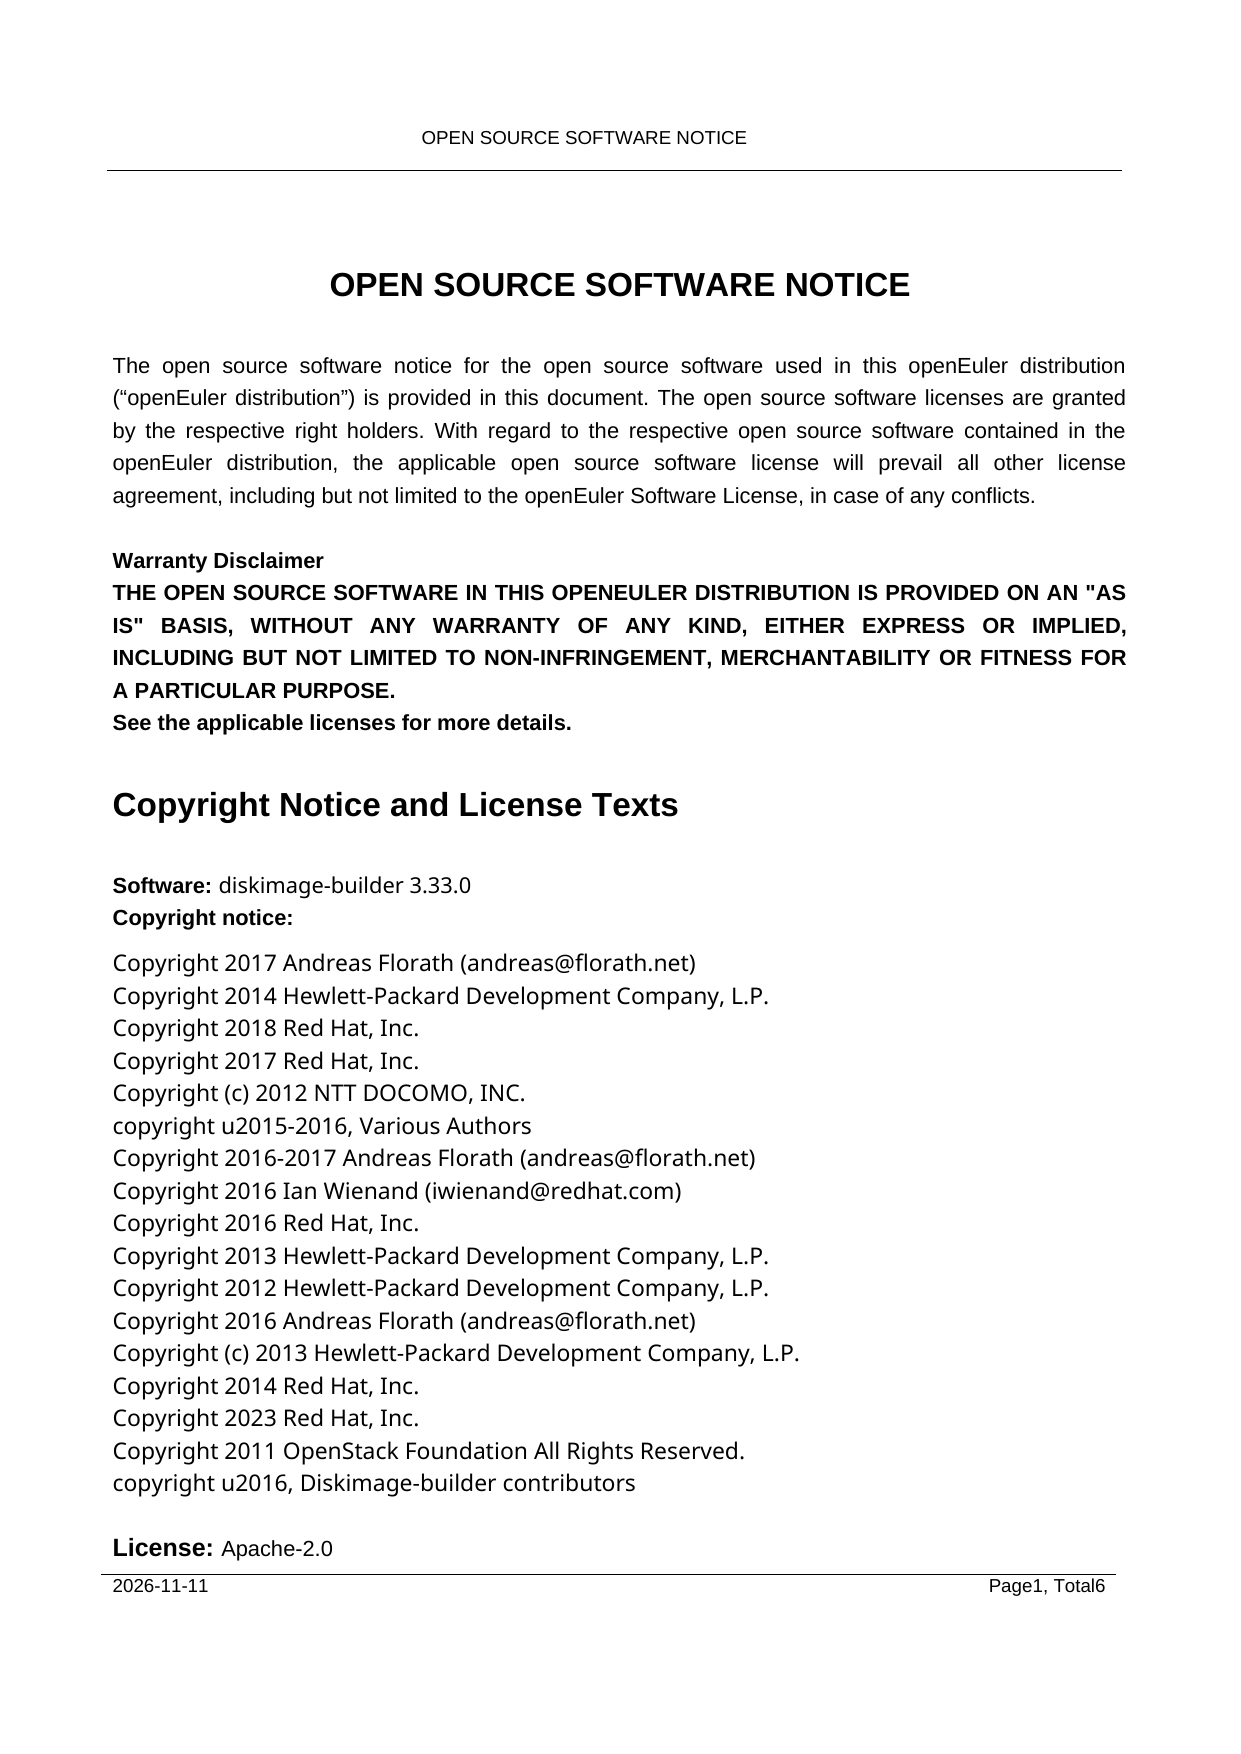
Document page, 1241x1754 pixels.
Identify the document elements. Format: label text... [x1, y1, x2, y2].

text Copyright Notice and License Texts [112, 771, 1128, 836]
text License: Apache-2.0 [112, 1532, 1128, 1564]
text OPEN SOURCE SOFTWARE NOTICE [112, 251, 1128, 316]
text THE OPEN SOURCE SOFTWARE IN THIS OPENEULER DISTRIBUTION IS PROVIDED ON AN "AS IS" BASIS, WITHOUT ANY WARRANTY OF ANY KIND, EITHER EXPRESS OR IMPLIED, INCLUDING BUT NOT LIMITED TO NON-INFRINGEMENT, MERCHANTABILITY OR FITNESS FOR A PARTICULAR PURPOSE. See the applicable licenses for more details. [112, 576, 1128, 739]
title Software: diskimage-builder 3.33.0 [112, 869, 1128, 901]
text Copyright 2017 Andreas Florath (andreas@florath.net) Copyright 2014 Hewlett-Packard Development Company, L.P. Copyright 2018 Red Hat, Inc. Copyright 2017 Red Hat, Inc. Copyright (c) 2012 NTT DOCOMO, INC. copyright u2015-2016, Various Authors Copyright 2016-2017 Andreas Florath (andreas@florath.net) Copyright 2016 Ian Wienand (iwienand@redhat.com) Copyright 2016 Red Hat, Inc. Copyright 2013 Hewlett-Packard Development Company, L.P. Copyright 2012 Hewlett-Packard Development Company, L.P. Copyright 2016 Andreas Florath (andreas@florath.net) Copyright (c) 2013 Hewlett-Packard Development Company, L.P. Copyright 2014 Red Hat, Inc. Copyright 2023 Red Hat, Inc. Copyright 2011 OpenStack Foundation All Rights Reserved. copyright u2016, Diskimage-builder contributors [112, 947, 1128, 1532]
text The open source software notice for the open source software used in this openEuler distribution (“openEuler distribution”) is provided in this document. The open source software licenses are granted by the respective right holders. With regard to the respective open source software contained in the openEuler distribution, the applicable open source software license will prevail all other license agreement, including but not limited to the openEuler Software License, in case of any conflicts. [112, 349, 1128, 511]
text Warranty Disclaimer [112, 544, 1128, 576]
text Copyright notice: [112, 901, 1128, 934]
